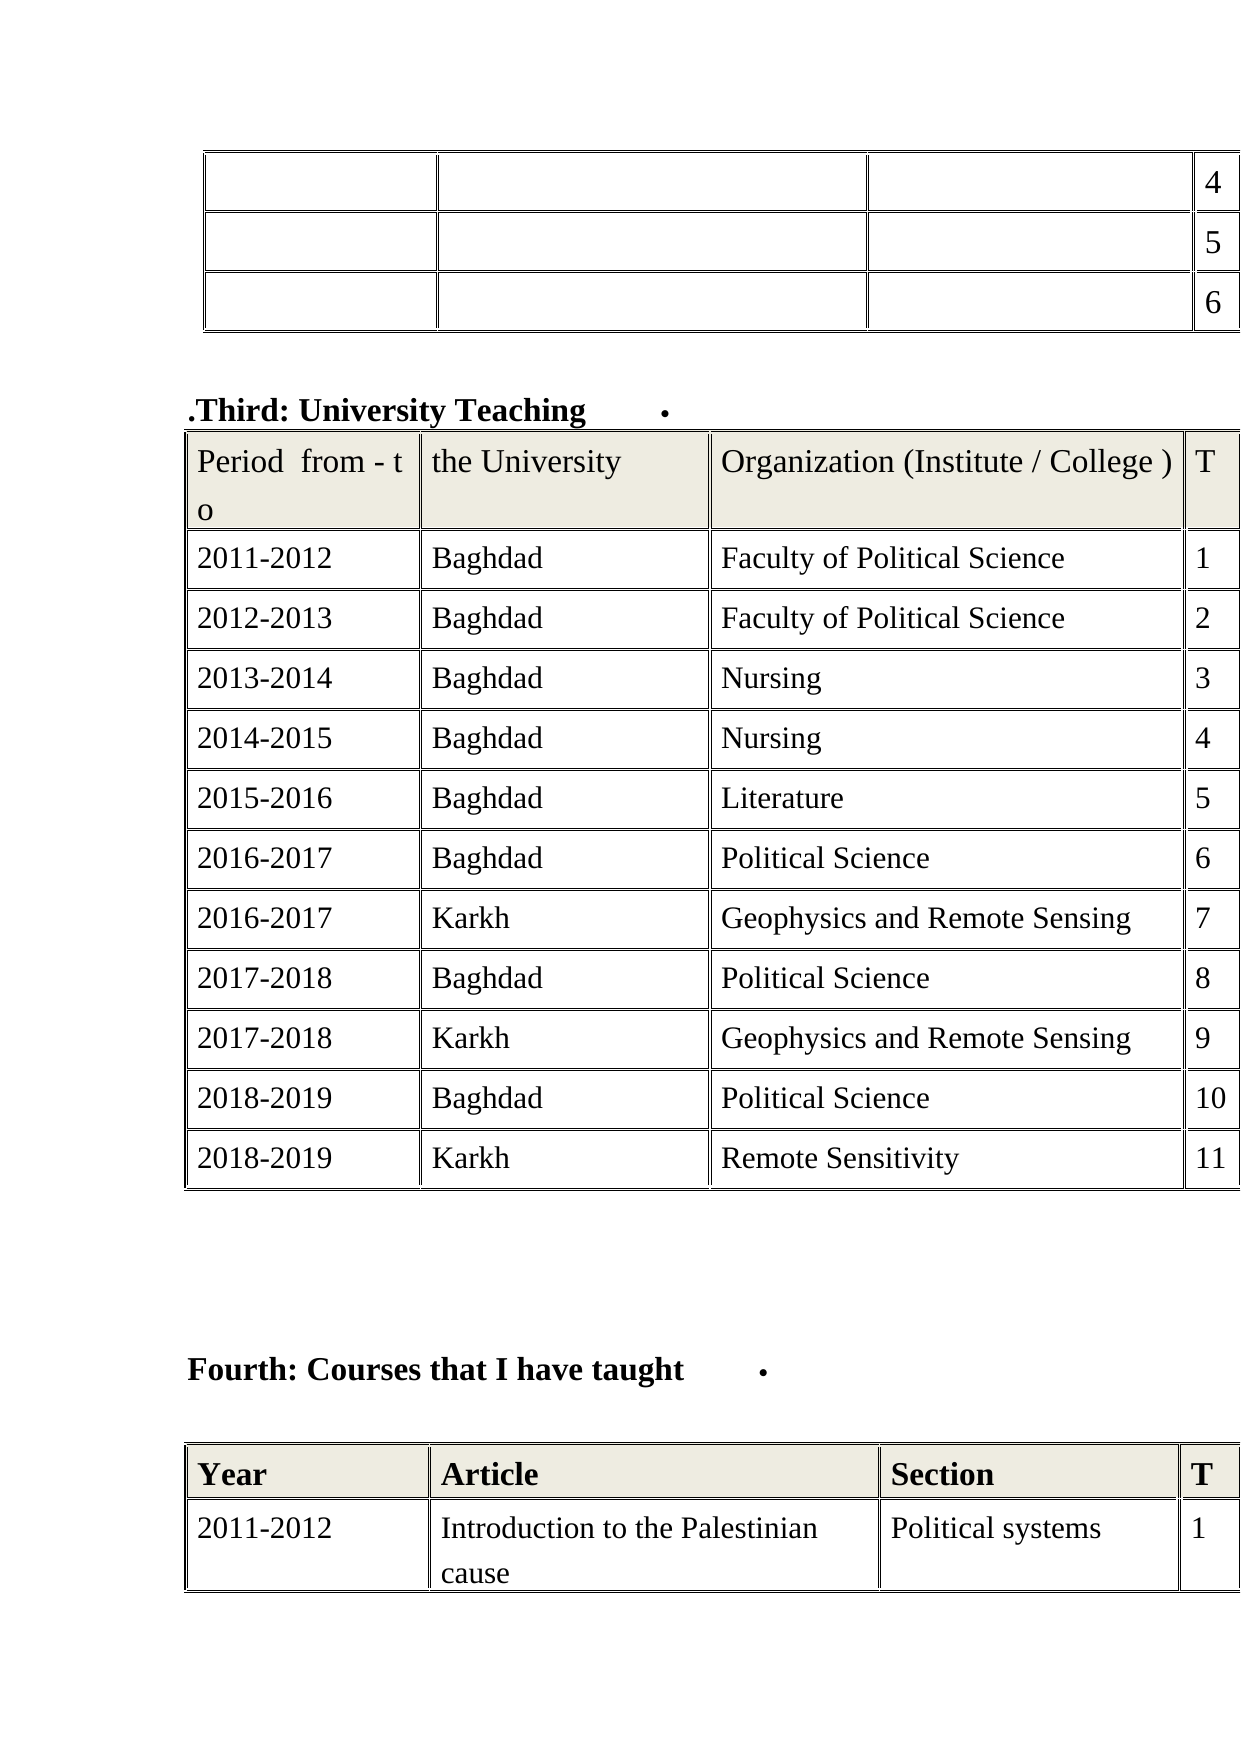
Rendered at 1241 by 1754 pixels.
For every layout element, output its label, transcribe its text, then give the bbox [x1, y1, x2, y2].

table_cell Geophysics and Remote Sensing [712, 888, 1183, 947]
table_cell 4 [1186, 708, 1239, 767]
table_cell Baghdad [422, 831, 708, 887]
table_cell 5 [1186, 768, 1239, 827]
table_cell Nursing [712, 708, 1183, 767]
table_header the University [421, 430, 710, 527]
table_cell 6 [1186, 828, 1239, 887]
table_cell 2015-2016 [188, 771, 419, 827]
table_cell Baghdad [422, 651, 708, 707]
table_cell 6 [1194, 270, 1240, 330]
table_cell 8 [1186, 948, 1239, 1007]
table_cell Nursing [712, 648, 1183, 707]
list Fourth: Courses that I have taught [187, 1334, 1053, 1388]
table_cell 3 [1186, 648, 1239, 707]
table_cell Baghdad [422, 531, 708, 587]
table_cell 11 [1186, 1128, 1240, 1187]
table_cell [206, 213, 436, 270]
table_header T [1181, 1445, 1240, 1497]
table_cell 4 [1195, 153, 1240, 210]
table_cell 2017-2018 [188, 1011, 419, 1067]
table_cell 2 [1186, 588, 1239, 647]
table_cell [439, 213, 866, 270]
table_cell 10 [1186, 1068, 1239, 1127]
table_cell Baghdad [422, 1071, 708, 1127]
table_cell Political Science [712, 828, 1183, 887]
table_cell Baghdad [422, 711, 708, 767]
table_cell Geophysics and Remote Sensing [712, 1008, 1183, 1067]
table_cell 2011-2012 [186, 1497, 430, 1590]
table_cell Baghdad [422, 771, 708, 827]
table_cell 2011-2012 [188, 531, 419, 587]
table_cell 2017-2018 [188, 951, 419, 1007]
table_cell 2012-2013 [188, 591, 419, 647]
table_cell 2016-2017 [188, 891, 419, 947]
table_cell [205, 153, 437, 210]
table_cell 2018-2019 [188, 1071, 419, 1127]
table_cell [205, 273, 437, 330]
table_cell Baghdad [422, 591, 708, 647]
table_cell Karkh [422, 891, 708, 947]
table_cell Introduction to the Palestinian cause [430, 1497, 880, 1590]
table_cell Remote Sensitivity [710, 1128, 1183, 1187]
table_cell 9 [1186, 1008, 1239, 1067]
table_cell Literature [712, 768, 1183, 827]
table_cell Political systems [880, 1497, 1180, 1590]
table_cell Karkh [422, 1011, 708, 1067]
table_cell 7 [1186, 888, 1239, 947]
table_cell Political Science [712, 1068, 1183, 1127]
table_cell [867, 270, 1194, 330]
table_cell 2013-2014 [188, 651, 419, 707]
table_header Organization (Institute / College ) [710, 432, 1183, 527]
table_header Article [430, 1443, 880, 1497]
table_cell Baghdad [422, 951, 708, 1007]
table_header Section [880, 1445, 1178, 1497]
table_cell [437, 273, 867, 330]
table_cell 2014-2015 [188, 711, 419, 767]
table_cell Karkh [421, 1128, 710, 1187]
table_cell [867, 210, 1194, 270]
table_cell 2018-2019 [186, 1128, 421, 1187]
table_cell Faculty of Political Science [712, 588, 1183, 647]
table_cell 1 [1186, 528, 1239, 587]
table_header Year [186, 1443, 430, 1497]
table_header T [1186, 432, 1240, 527]
table_header Period from - to [186, 430, 421, 527]
table_cell Faculty of Political Science [712, 528, 1183, 587]
table_cell 2016-2017 [188, 831, 419, 887]
table_cell 1 [1180, 1497, 1240, 1590]
list Third: University Teaching. [187, 381, 1053, 429]
table_cell 5 [1194, 210, 1240, 270]
table_cell [867, 153, 1192, 210]
table_cell Political Science [712, 948, 1183, 1007]
table_cell [437, 153, 867, 210]
